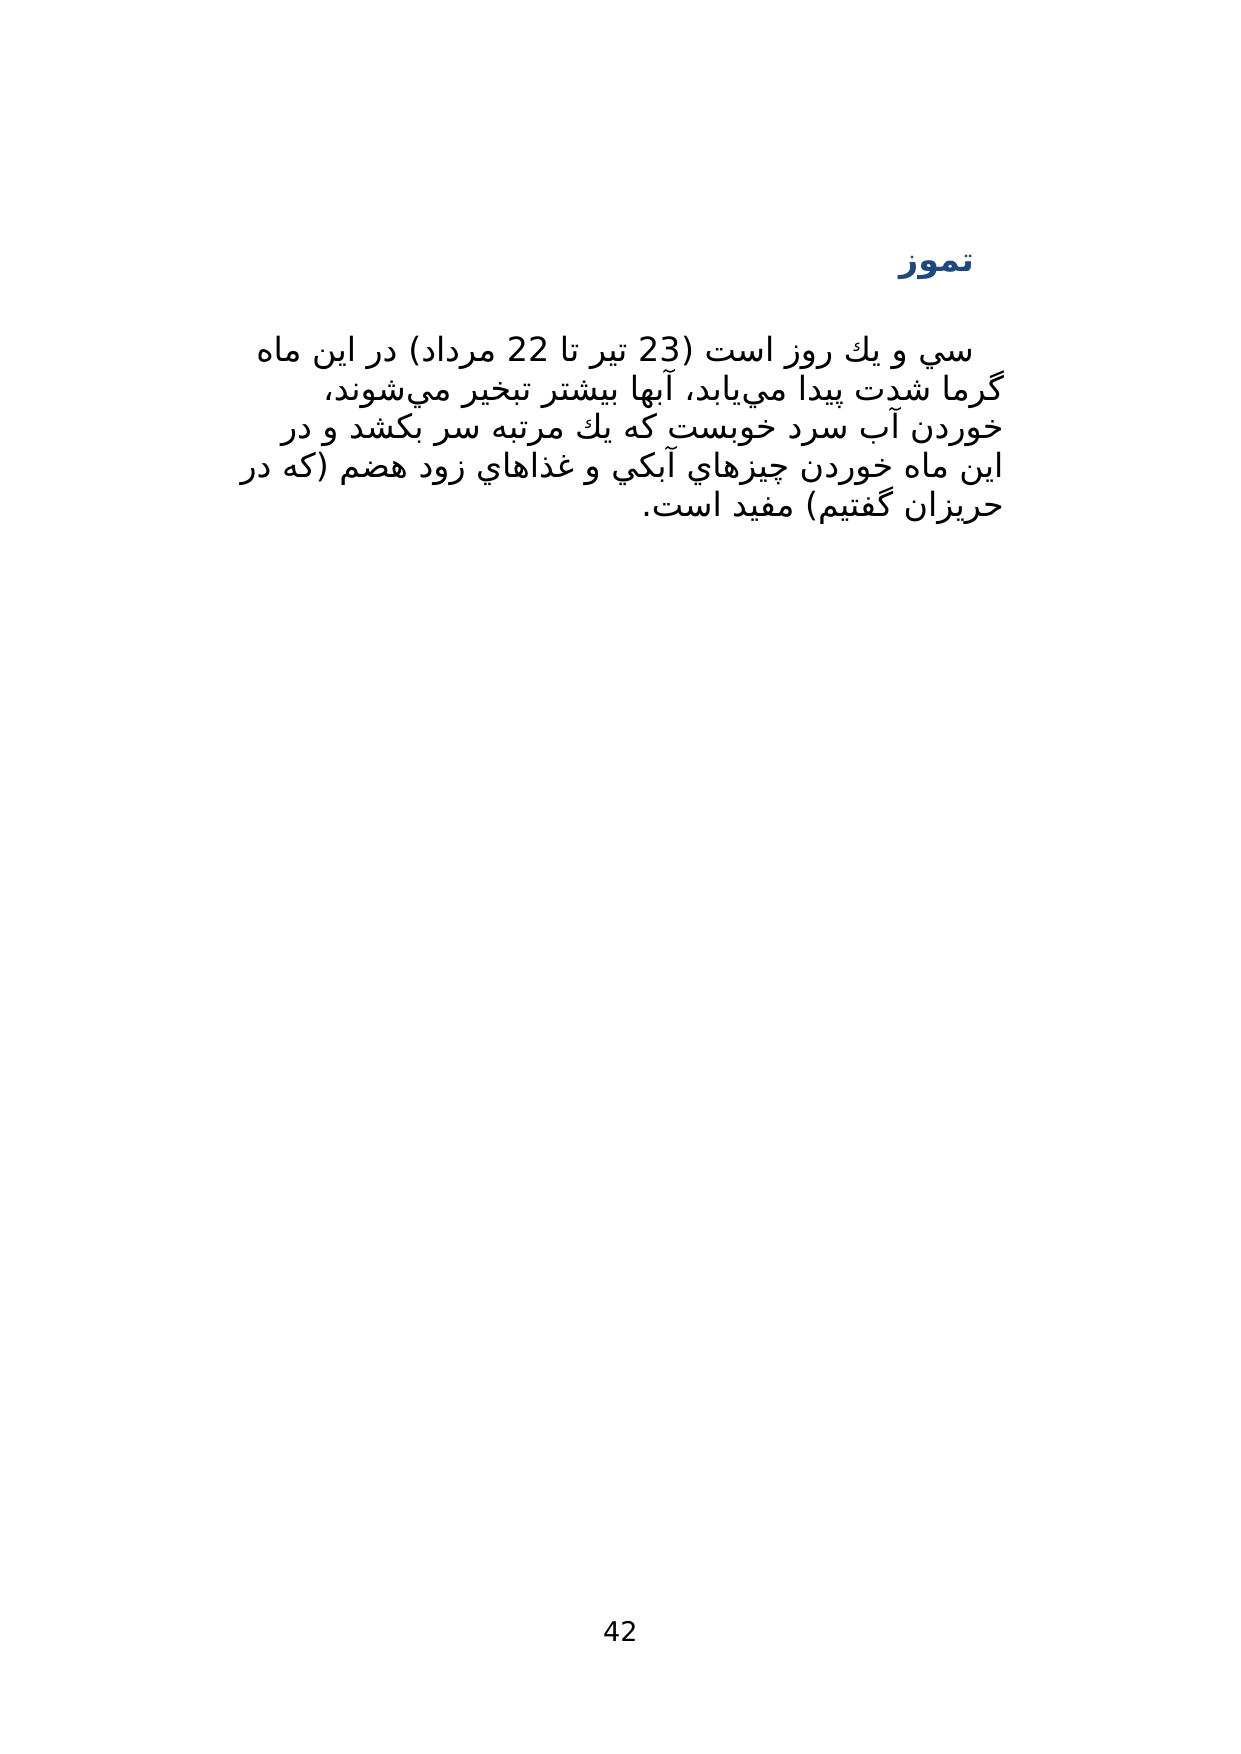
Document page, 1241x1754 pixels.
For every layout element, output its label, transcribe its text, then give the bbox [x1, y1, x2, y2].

subtitle تموز [236, 241, 1004, 279]
text سي و يك روز است (23 تير تا 22 مرداد) در اين ماه گرما شدت پيدا مي‌يابد، آبها بيشتر تبخير مي‌شوند، خوردن آب سرد خوبست كه يك مرتبه سر بكشد و در اين ماه خوردن چيزهاي آبكي و غذاهاي زود هضم (كه در حريزان گفتيم) مفيد است. [236, 330, 1004, 524]
